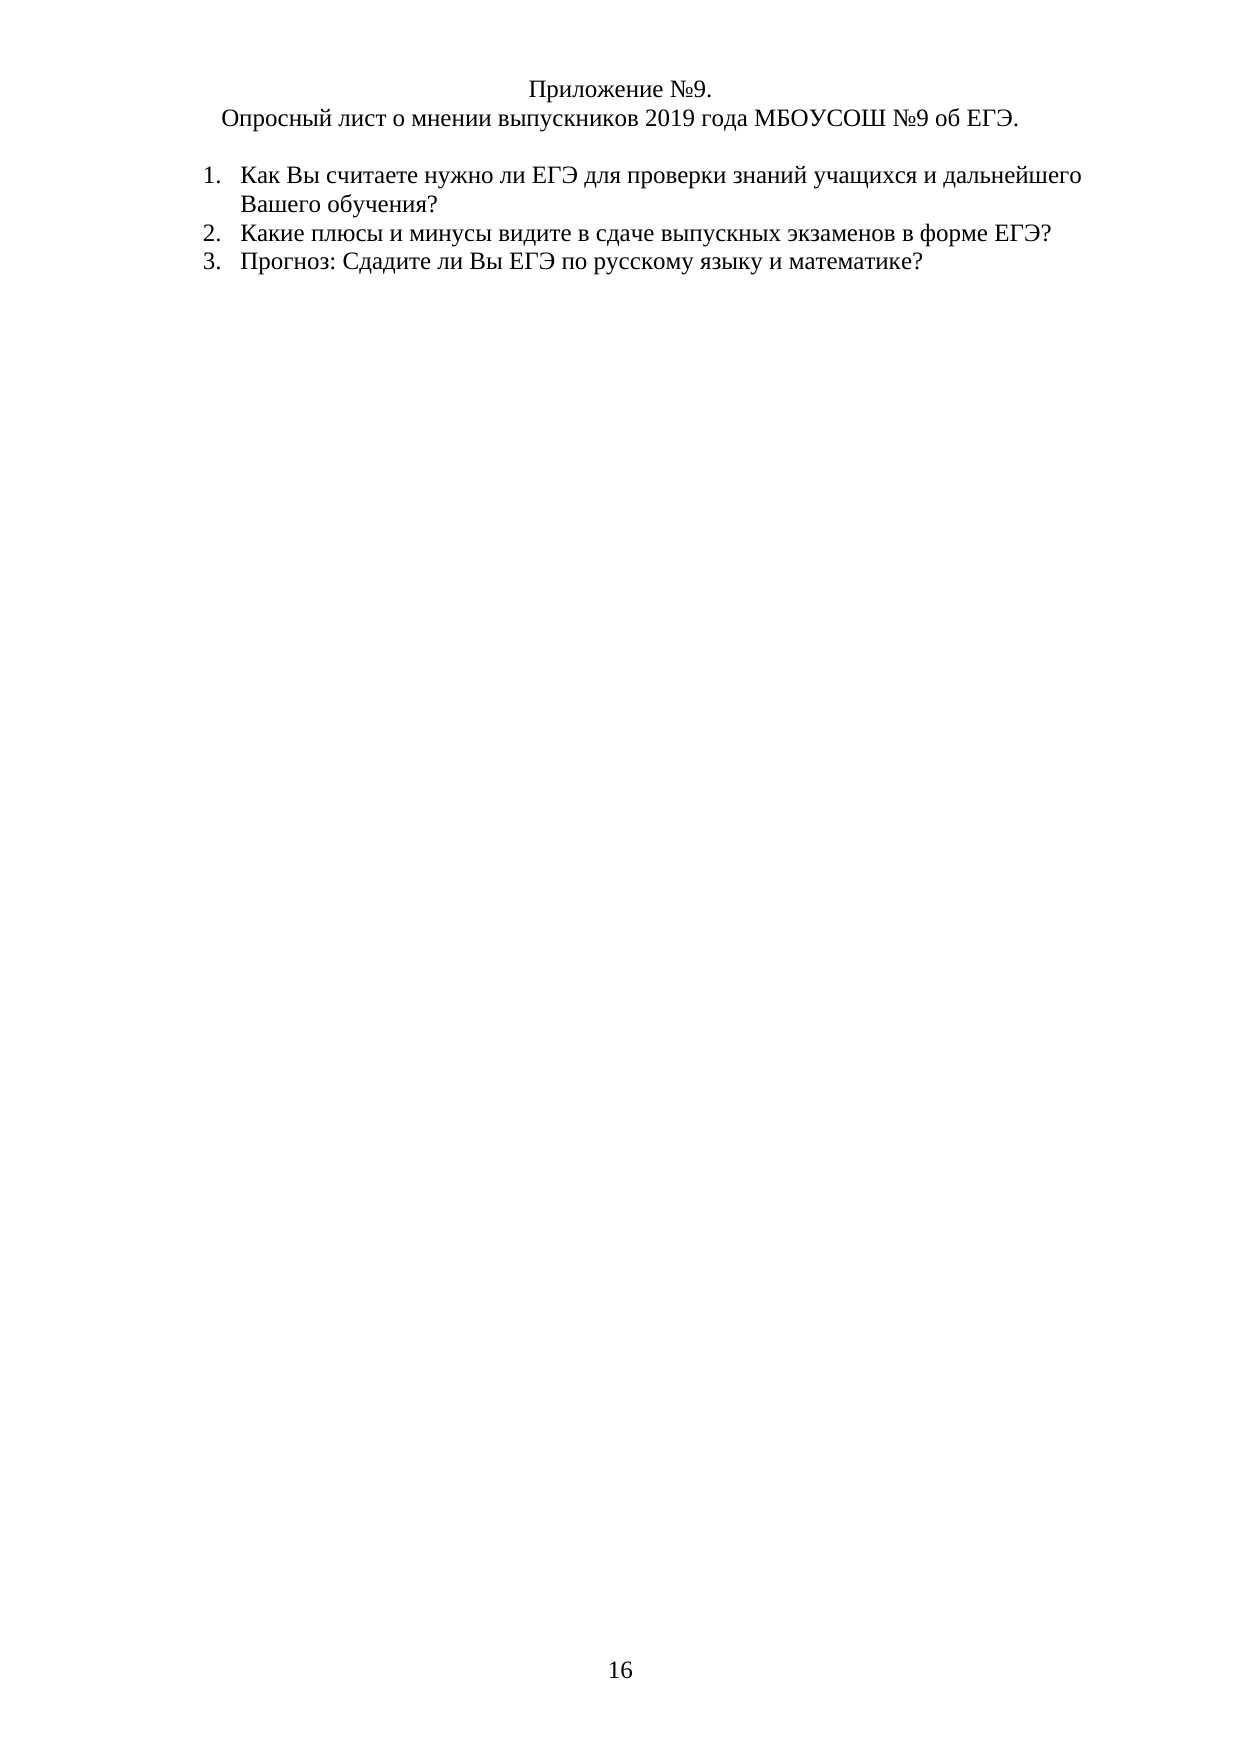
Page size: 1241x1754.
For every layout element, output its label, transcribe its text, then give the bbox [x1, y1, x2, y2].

text Опросный лист о мнении выпускников 2019 года МБОУСОШ №9 об ЕГЭ. [89, 103, 1152, 131]
list Прогноз: Сдадите ли Вы ЕГЭ по русскому языку и математике? [203, 246, 1152, 275]
text 16 [89, 1655, 1152, 1684]
text Приложение №9. [89, 74, 1152, 103]
list Какие плюсы и минусы видите в сдаче выпускных экзаменов в форме ЕГЭ? [203, 218, 1152, 246]
list Как Вы считаете нужно ли ЕГЭ для проверки знаний учащихся и дальнейшего Вашего обучения? [203, 160, 1152, 218]
